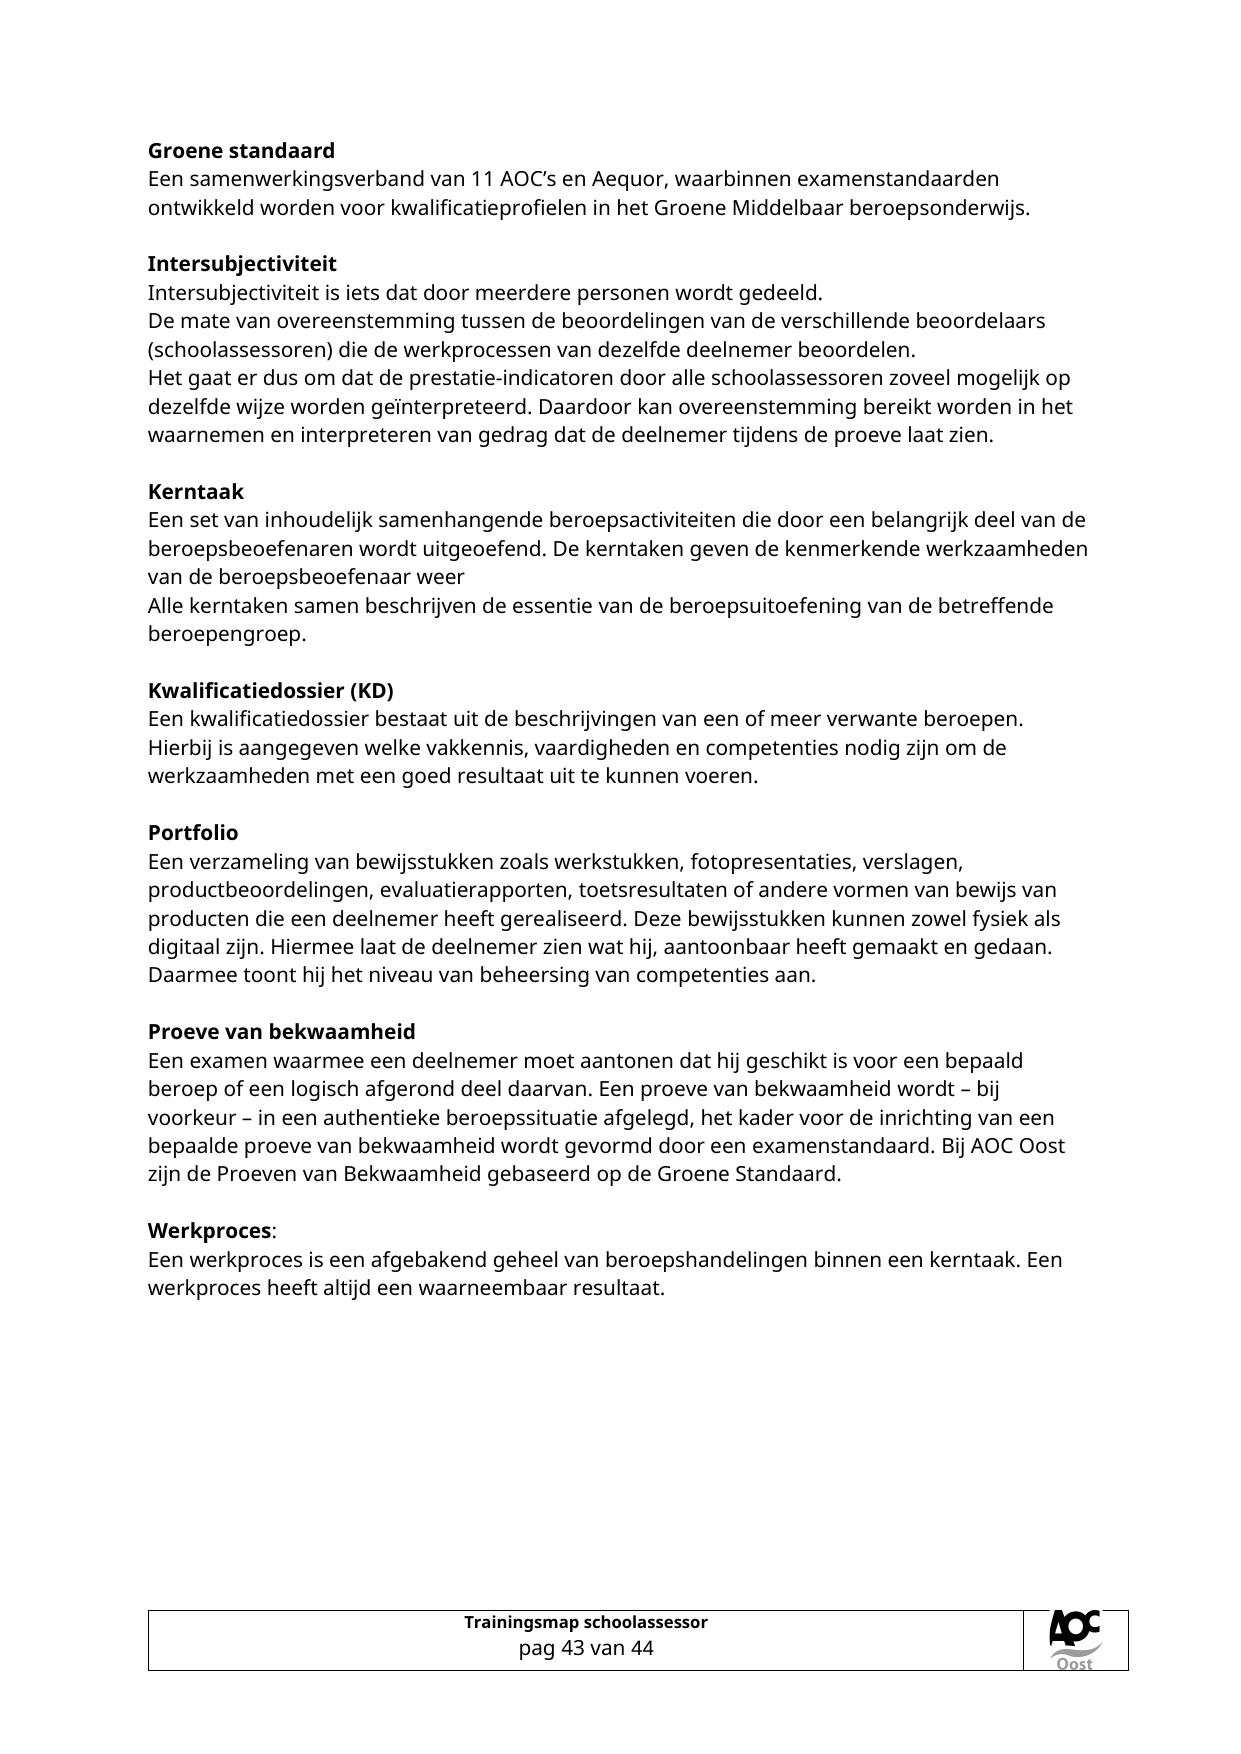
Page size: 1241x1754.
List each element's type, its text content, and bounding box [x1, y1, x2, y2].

text Alle kerntaken samen beschrijven de essentie van de beroepsuitoefening van de betreffende beroepengroep. [148, 591, 1092, 648]
text Een examen waarmee een deelnemer moet aantonen dat hij geschikt is voor een bepaald beroep of een logisch afgerond deel daarvan. Een proeve van bekwaamheid wordt – bij voorkeur – in een authentieke beroepssituatie afgelegd, het kader voor de inrichting van een bepaalde proeve van bekwaamheid wordt gevormd door een examenstandaard. Bij AOC Oost zijn de Proeven van Bekwaamheid gebaseerd op de Groene Standaard. [148, 1046, 1092, 1188]
text Portfolio [148, 818, 1092, 847]
text Groene standaard [148, 136, 1092, 164]
text De mate van overeenstemming tussen de beoordelingen van de verschillende beoordelaars (schoolassessoren) die de werkprocessen van dezelfde deelnemer beoordelen. [148, 306, 1092, 363]
text Proeve van bekwaamheid [148, 1017, 1092, 1046]
picture [1049, 1610, 1103, 1670]
text Een werkproces is een afgebakend geheel van beroepshandelingen binnen een kerntaak. Een werkproces heeft altijd een waarneembaar resultaat. [148, 1245, 1092, 1302]
text Intersubjectiviteit is iets dat door meerdere personen wordt gedeeld. [148, 278, 1092, 306]
text Kwalificatiedossier (KD) [148, 676, 1092, 704]
text Een verzameling van bewijsstukken zoals werkstukken, fotopresentaties, verslagen, productbeoordelingen, evaluatierapporten, toetsresultaten of andere vormen van bewijs van producten die een deelnemer heeft gerealiseerd. Deze bewijsstukken kunnen zowel fysiek als digitaal zijn. Hiermee laat de deelnemer zien wat hij, aantoonbaar heeft gemaakt en gedaan. Daarmee toont hij het niveau van beheersing van competenties aan. [148, 847, 1092, 989]
text Het gaat er dus om dat de prestatie-indicatoren door alle schoolassessoren zoveel mogelijk op dezelfde wijze worden geïnterpreteerd. Daardoor kan overeenstemming bereikt worden in het waarnemen en interpreteren van gedrag dat de deelnemer tijdens de proeve laat zien. [148, 363, 1092, 449]
text Een set van inhoudelijk samenhangende beroepsactiviteiten die door een belangrijk deel van de beroepsbeoefenaren wordt uitgeoefend. De kerntaken geven de kenmerkende werkzaamheden van de beroepsbeoefenaar weer [148, 506, 1092, 591]
text Een kwalificatiedossier bestaat uit de beschrijvingen van een of meer verwante beroepen. Hierbij is aangegeven welke vakkennis, vaardigheden en competenties nodig zijn om de werkzaamheden met een goed resultaat uit te kunnen voeren. [148, 704, 1092, 790]
text Een samenwerkingsverband van 11 AOC’s en Aequor, waarbinnen examenstandaarden ontwikkeld worden voor kwalificatieprofielen in het Groene Middelbaar beroepsonderwijs. [148, 164, 1092, 221]
text Kerntaak [148, 477, 1092, 506]
text Intersubjectiviteit [148, 249, 1092, 278]
text Werkproces: [148, 1216, 1092, 1245]
